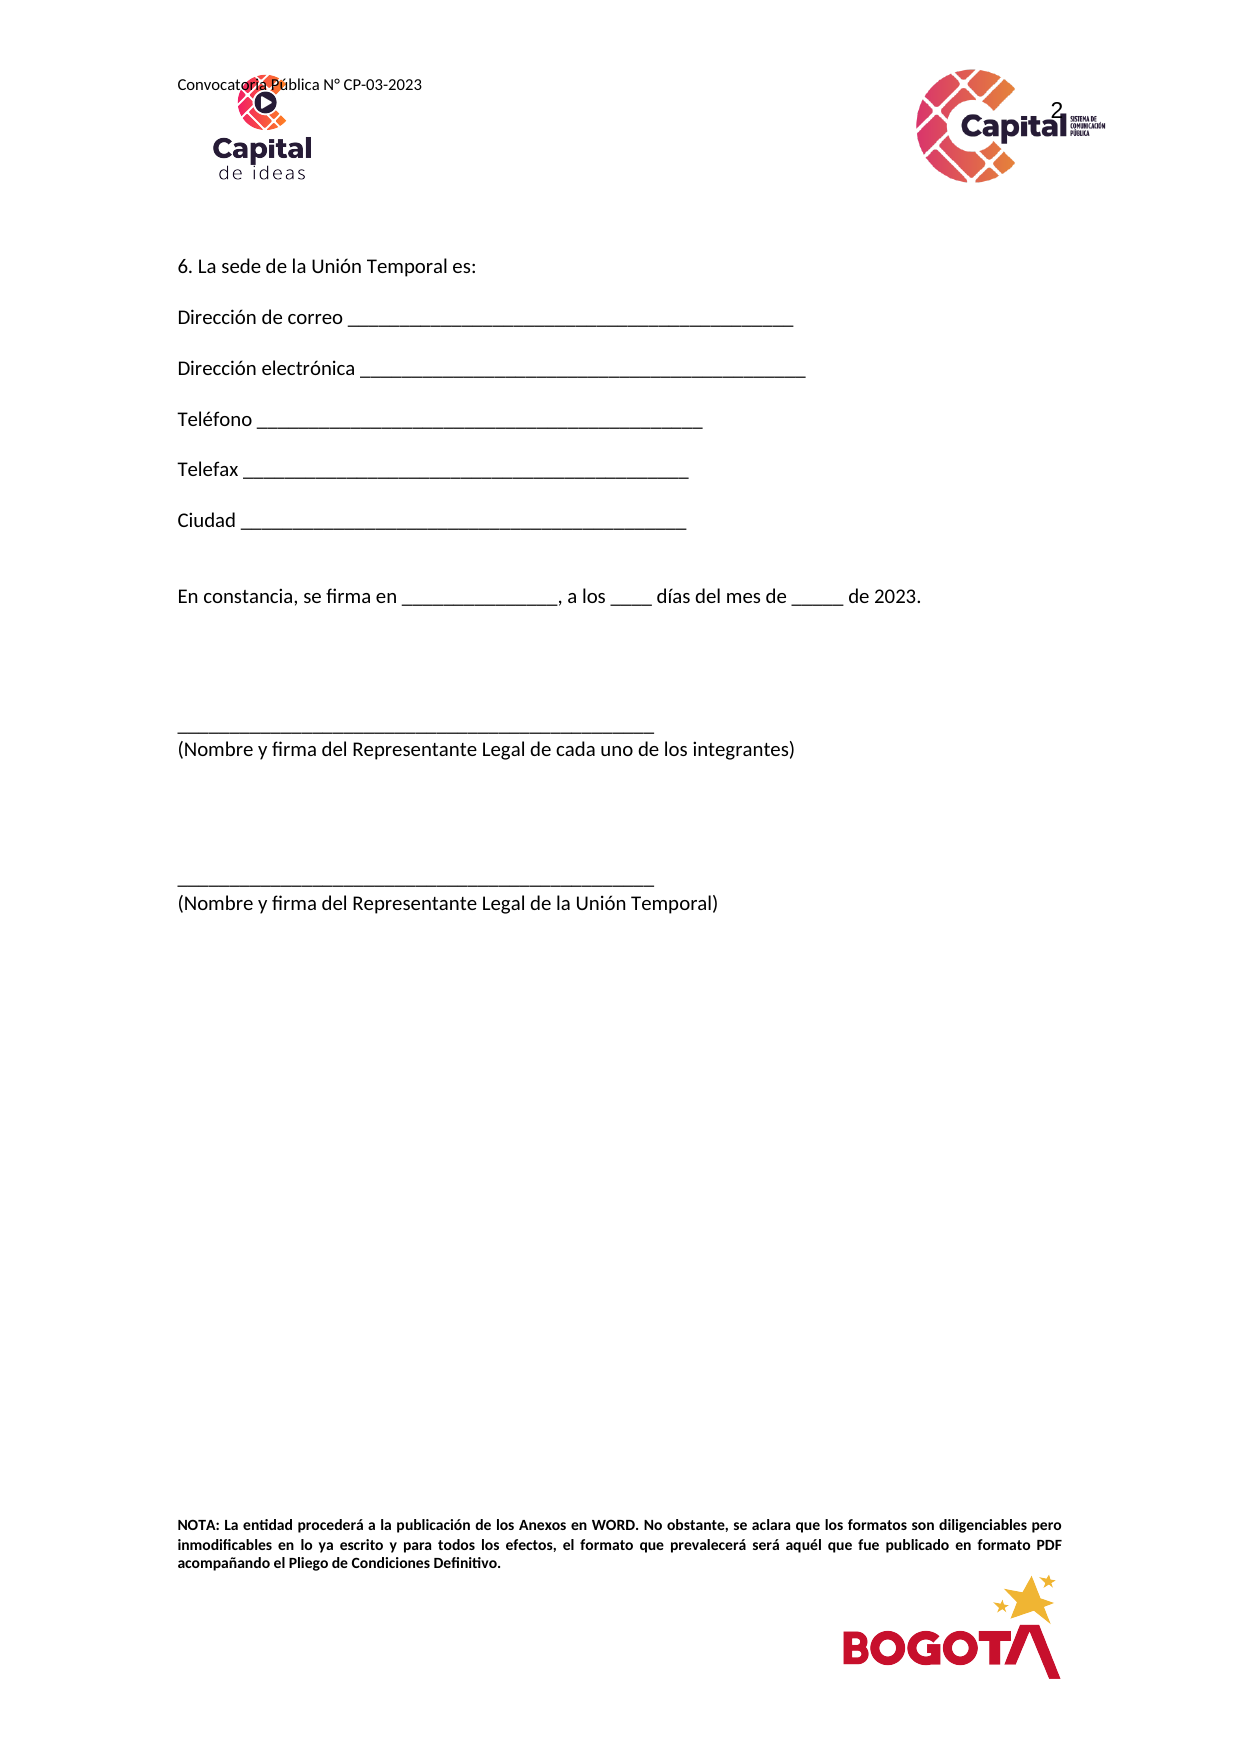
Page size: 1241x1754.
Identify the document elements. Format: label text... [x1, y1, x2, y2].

text ______________________________________________ [177, 711, 1063, 736]
text ______________________________________________ [177, 864, 1063, 890]
text (Nombre y firma del Representante Legal de la Unión Temporal) [177, 890, 1063, 915]
text Ciudad ___________________________________________ [177, 507, 1063, 533]
text (Nombre y firma del Representante Legal de cada uno de los integrantes) [177, 736, 1063, 762]
picture [885, 56, 1118, 202]
text Teléfono ___________________________________________ [177, 406, 1063, 431]
text En constancia, se firma en _______________, a los ____ días del mes de _____ de 2023. [177, 584, 1063, 609]
picture [177, 45, 347, 214]
text Telefax ___________________________________________ [177, 457, 1063, 482]
text Dirección de correo ___________________________________________ [177, 304, 1063, 329]
text Dirección electrónica ___________________________________________ [177, 355, 1063, 380]
text 6. La sede de la Unión Temporal es: [177, 253, 1063, 279]
picture [840, 1572, 1064, 1681]
